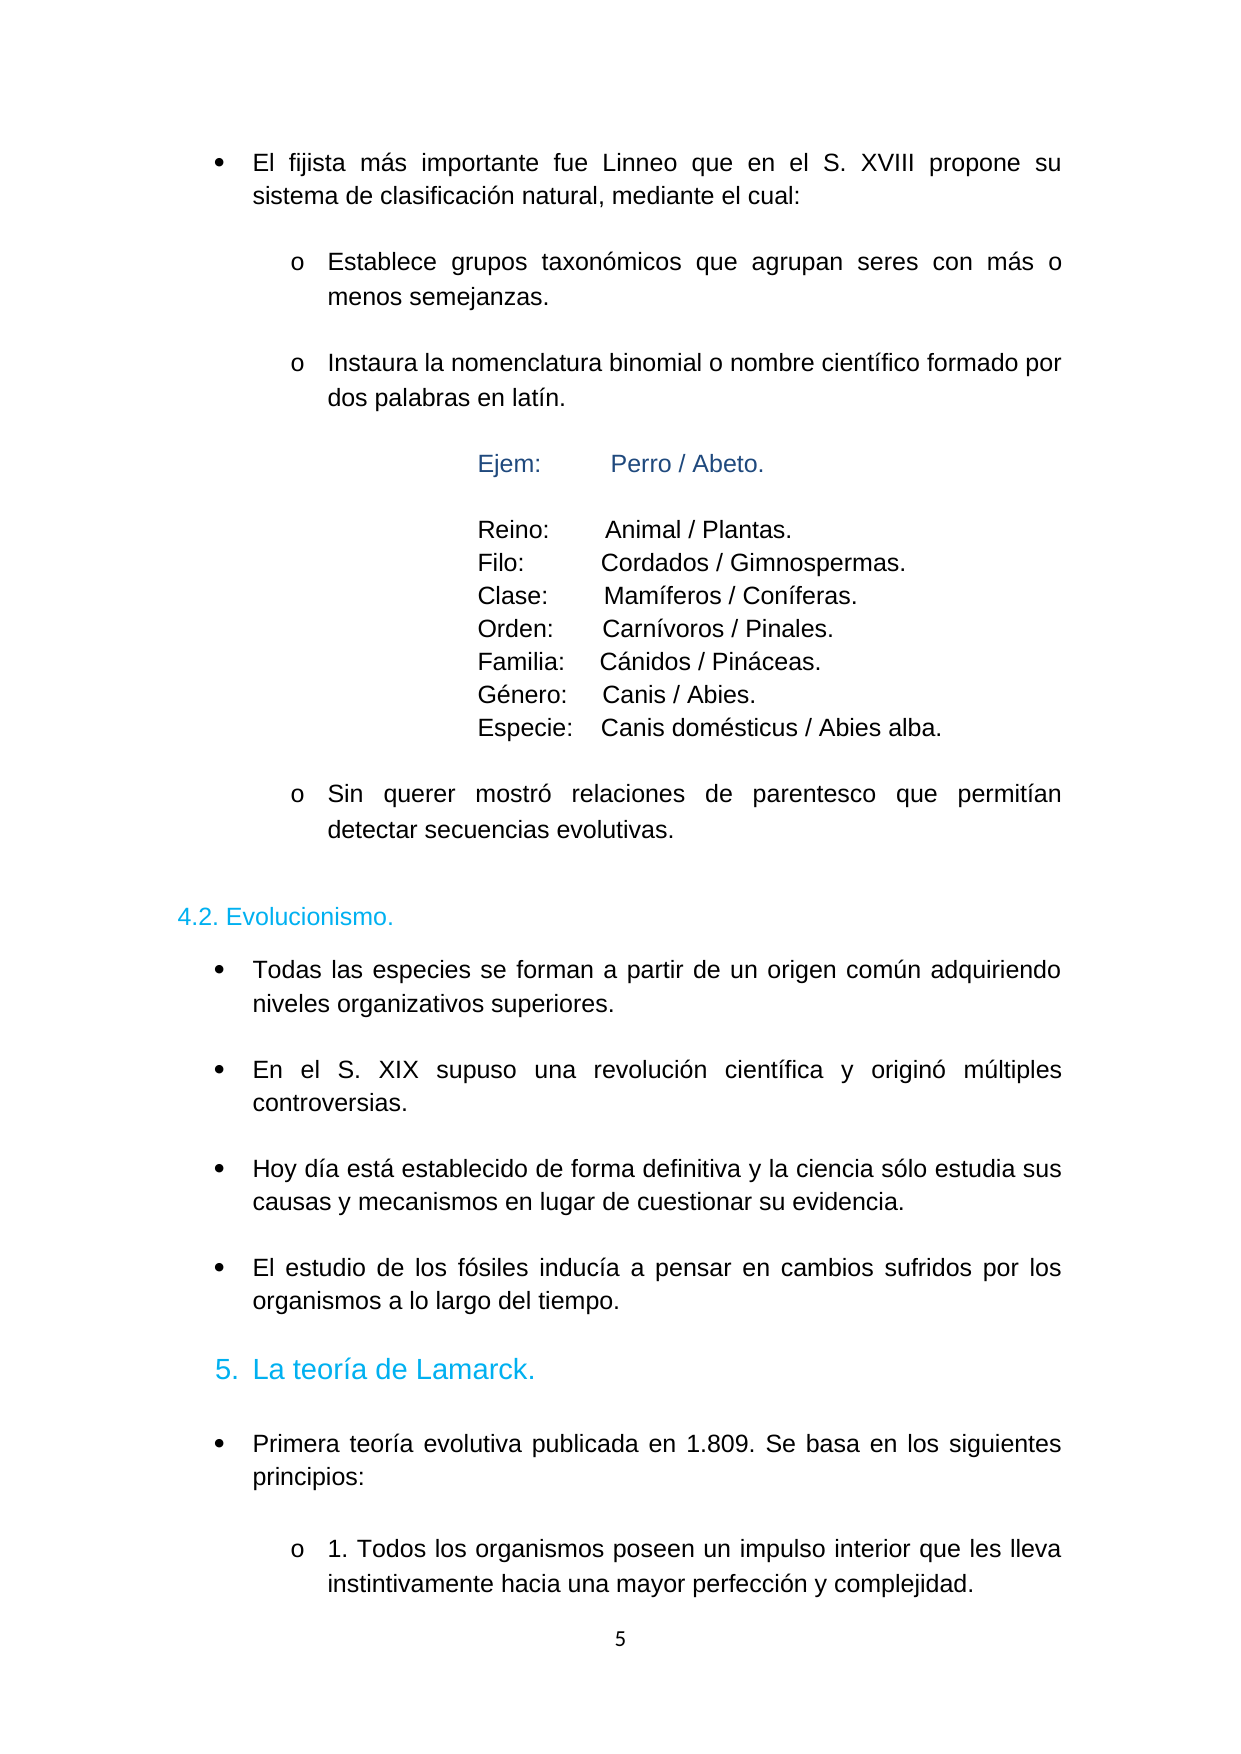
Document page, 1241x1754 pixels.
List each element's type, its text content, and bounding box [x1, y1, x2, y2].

list 1. Todos los organismos poseen un impulso interior que les lleva instintivamente hacia una mayor perfección y complejidad. [290, 1534, 1063, 1598]
list Orden: Carnívoros / Pinales. [477, 614, 1063, 643]
list En el S. XIX supuso una revolución científica y originó múltiples controversias. [215, 1054, 1063, 1116]
list El estudio de los fósiles inducía a pensar en cambios sufridos por los organismos a lo largo del tiempo. [215, 1253, 1063, 1315]
list Clase: Mamíferos / Coníferas. [477, 581, 1063, 610]
list Ejem: Perro / Abeto. [477, 449, 1063, 478]
list Hoy día está establecido de forma definitiva y la ciencia sólo estudia sus causas y mecanismos en lugar de cuestionar su evidencia. [215, 1154, 1063, 1216]
list Filo: Cordados / Gimnospermas. [477, 548, 1063, 577]
list Familia: Cánidos / Pináceas. [477, 647, 1063, 676]
list Especie: Canis domésticus / Abies alba. [477, 713, 1063, 742]
list La teoría de Lamarck. [215, 1352, 1063, 1386]
list Instaura la nomenclatura binomial o nombre científico formado por dos palabras en latín. [290, 348, 1063, 412]
list El fijista más importante fue Linneo que en el S. XVIII propone su sistema de clasificación natural, mediante el cual: [215, 148, 1063, 209]
list Establece grupos taxonómicos que agrupan seres con más o menos semejanzas. [290, 247, 1063, 311]
list Primera teoría evolutiva publicada en 1.809. Se basa en los siguientes principios: [215, 1429, 1063, 1491]
list Todas las especies se forman a partir de un origen común adquiriendo niveles organizativos superiores. [215, 955, 1063, 1017]
list Reino: Animal / Plantas. [477, 515, 1063, 544]
list Género: Canis / Abies. [477, 680, 1063, 709]
text 4.2. Evolucionismo. [177, 902, 1063, 930]
list Sin querer mostró relaciones de parentesco que permitían detectar secuencias evolutivas. [290, 779, 1063, 843]
